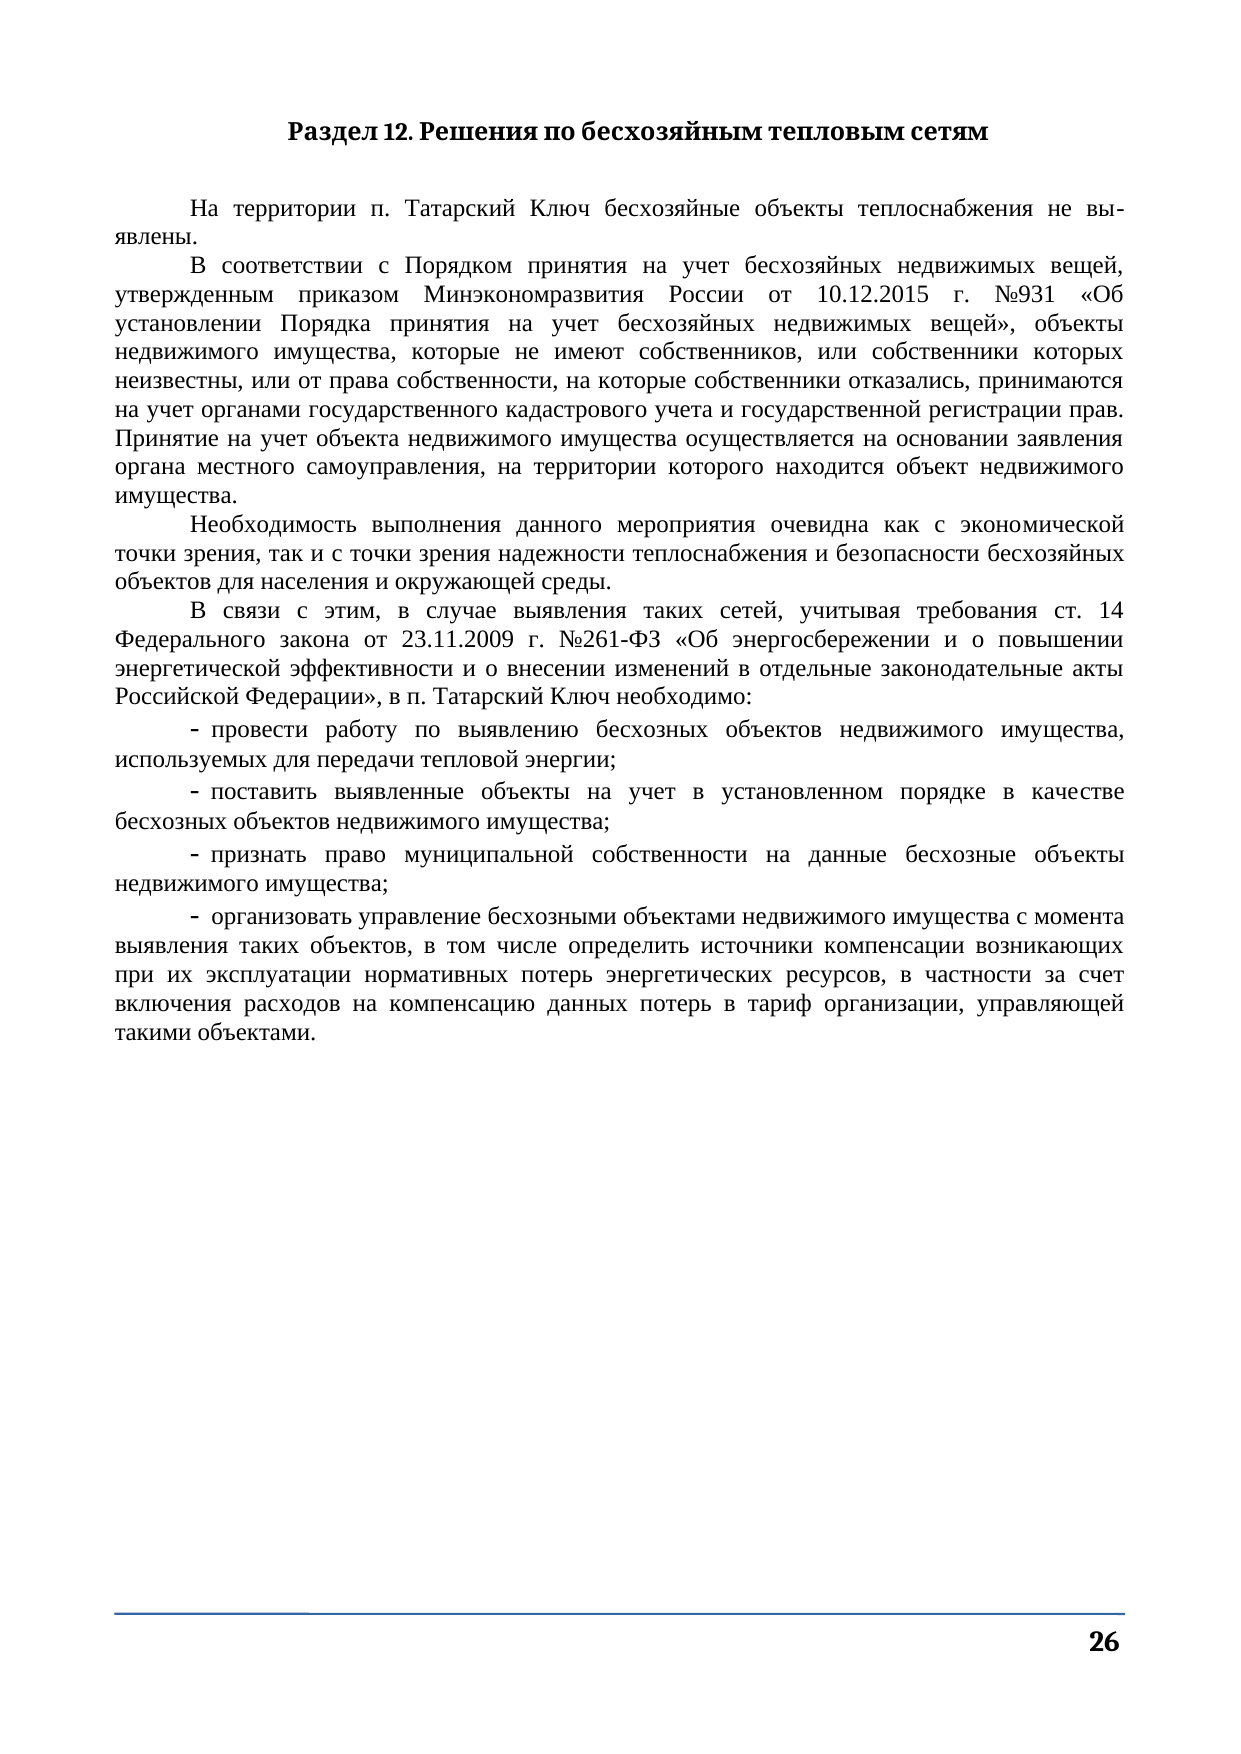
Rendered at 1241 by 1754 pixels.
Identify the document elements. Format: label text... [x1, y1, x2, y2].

text Раздел 12. Решения по бесхозяйным тепловым сетям [152, 118, 1124, 147]
list организовать управление бесхозными объектами недвижимого имущества с момента выявления таких объектов, в том числе определить источники компенсации возникающих при их эксплуатации нормативных потерь энергетических ресурсов, в частности за счет включения расходов на компенсацию данных потерь в тариф организации, управляющей такими объектами. [114, 897, 1124, 1046]
text В соответствии с Порядком принятия на учет бесхозяйных недвижимых вещей, утвержденным приказом Минэкономразвития России от 10.12.2015 г. №931 «Об установлении Порядка принятия на учет бесхозяйных недвижимых вещей», объекты недвижимого имущества, которые не имеют собственников, или собственники которых неизвестны, или от права собственности, на которые собственники отказались, принимаются на учет органами государственного кадастрового учета и государственной регистрации прав. Принятие на учет объекта недвижимого имущества осуществляется на основании заявления органа местного самоуправления, на территории которого находится объект недвижимого имущества. [114, 250, 1124, 509]
list провести работу по выявлению бесхозных объектов недвижимого имущества, используемых для передачи тепловой энергии; [114, 710, 1124, 772]
list поставить выявленные объекты на учет в установленном порядке в качестве бесхозных объектов недвижимого имущества; [114, 772, 1124, 835]
text Необходимость выполнения данного мероприятия очевидна как с экономической точки зрения, так и с точки зрения надежности теплоснабжения и безопасности бесхозяйных объектов для населения и окружающей среды. [114, 509, 1124, 595]
list признать право муниципальной собственности на данные бесхозные объекты недвижимого имущества; [114, 835, 1124, 897]
text На территории п. Татарский Ключ бесхозяйные объекты теплоснабжения не выявлены. [114, 193, 1124, 250]
text В связи с этим, в случае выявления таких сетей, учитывая требования ст. 14 Федерального закона от 23.11.2009 г. №261-ФЗ «Об энергосбережении и о повышении энергетической эффективности и о внесении изменений в отдельные законодательные акты Российской Федерации», в п. Татарский Ключ необходимо: [114, 595, 1124, 710]
